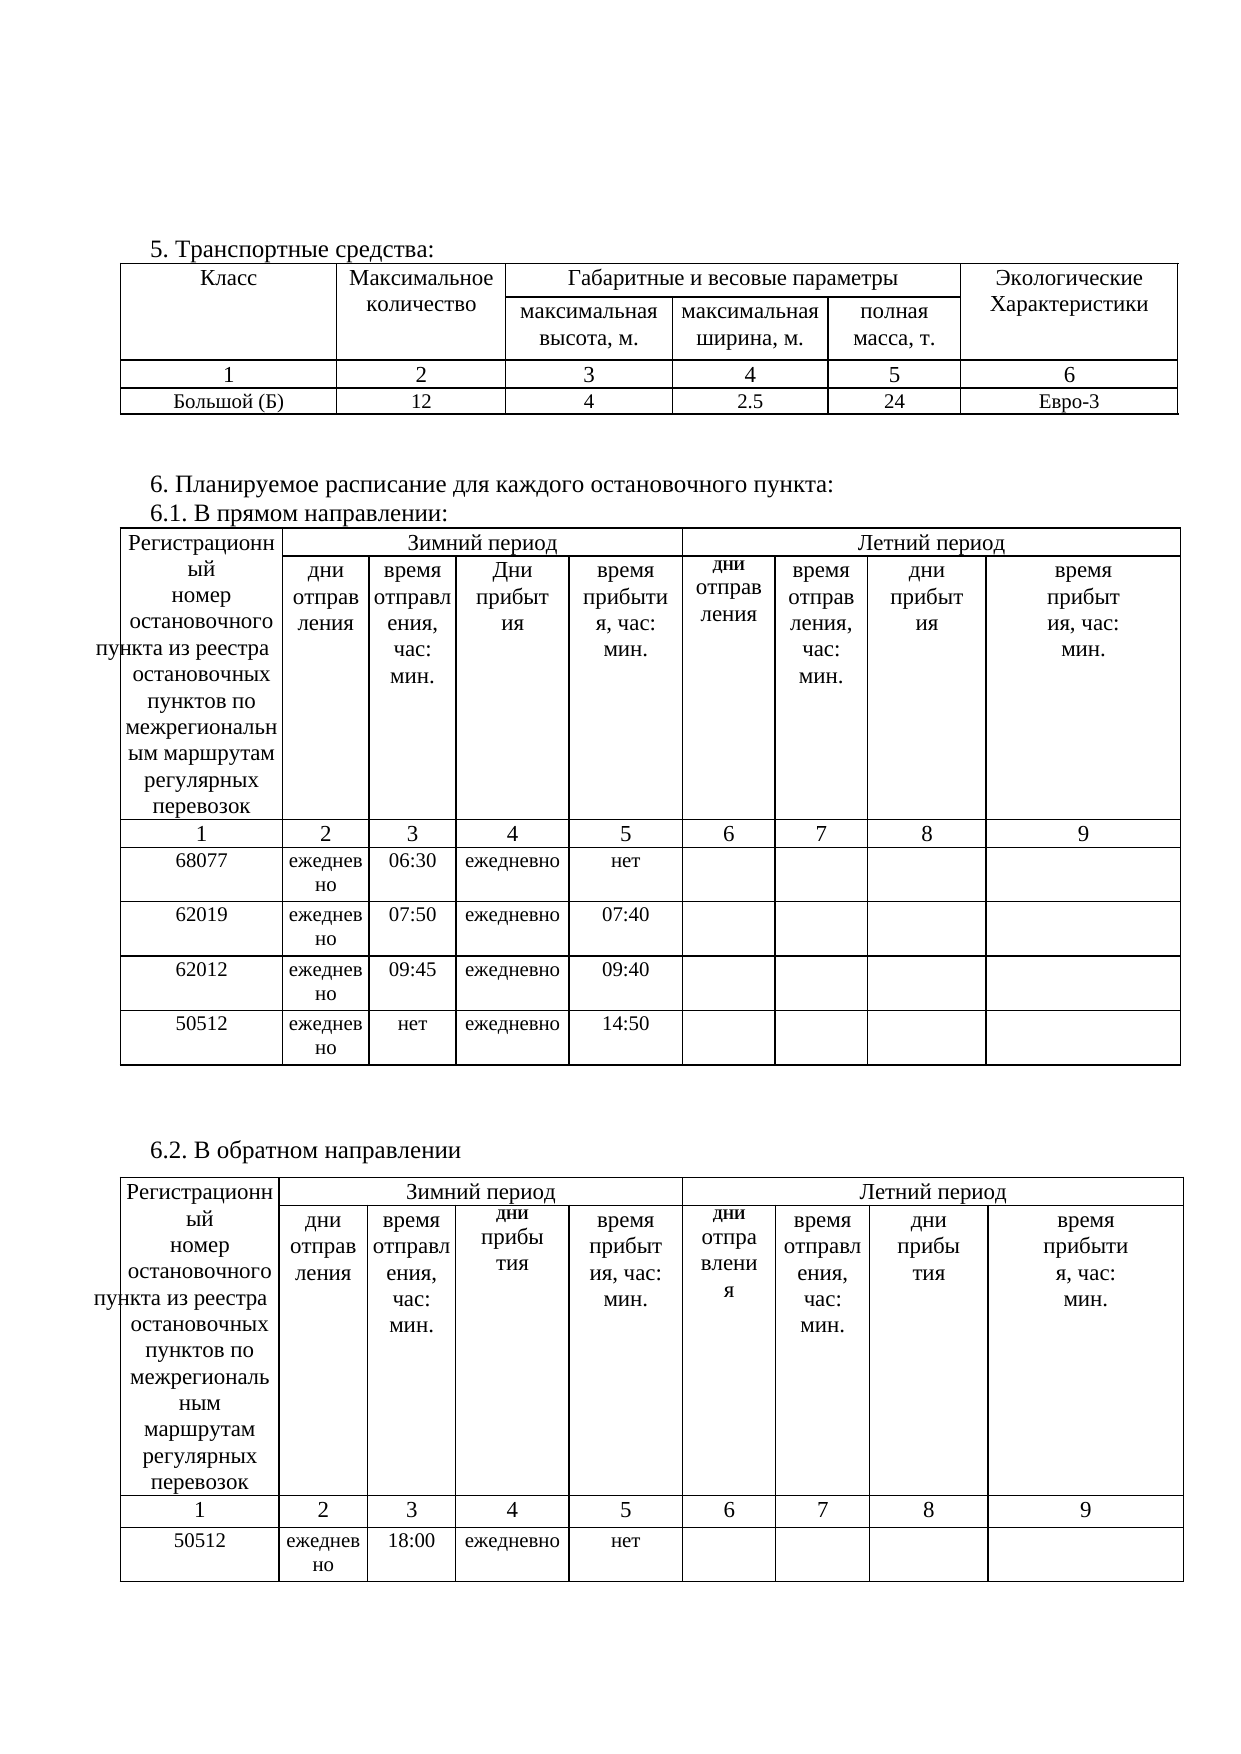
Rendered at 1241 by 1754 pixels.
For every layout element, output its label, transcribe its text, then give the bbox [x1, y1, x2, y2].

table_cell 2 [283, 820, 368, 846]
table_cell 6 [961, 361, 1177, 387]
table_cell время прибыт ия, час: мин. [987, 557, 1180, 818]
table_cell 50512 [121, 1011, 282, 1064]
table_cell 07:40 [570, 902, 682, 955]
table_cell нет [570, 848, 682, 901]
table_cell [683, 1528, 775, 1581]
table_cell 06:30 [370, 848, 455, 901]
table_header Габаритные и весовые параметры [506, 264, 960, 296]
table_cell [683, 1011, 774, 1064]
table_cell 2 [280, 1496, 367, 1526]
table_cell [987, 1011, 1180, 1064]
table_cell время прибыти я, час: мин. [989, 1206, 1183, 1494]
table_cell ежедневно [456, 1528, 568, 1581]
table_cell 14:50 [570, 1011, 682, 1064]
table_cell [683, 902, 774, 955]
table_cell дни отправ ления [283, 557, 368, 818]
table_cell 7 [776, 820, 867, 846]
table_cell 4 [457, 820, 568, 846]
table_cell ДНИ прибы тия [456, 1206, 568, 1494]
table_cell 4 [673, 361, 827, 387]
table_cell [683, 957, 774, 1009]
table_header Зимний период [280, 1178, 682, 1204]
table_cell 62019 [121, 902, 282, 955]
table_cell Евро-3 [961, 389, 1177, 413]
table_header Летний период [683, 529, 1180, 555]
table_cell ежедневно [283, 1011, 368, 1064]
table_cell ежедневно [457, 1011, 568, 1064]
table_cell [987, 848, 1180, 901]
table_cell [776, 1011, 867, 1064]
table_cell время отправл ения, час: мин. [368, 1206, 455, 1494]
table_header Регистрационный номер остановочного пункта из реестра остановочных пунктов по межрегиональным маршрутам регулярных перевозок [121, 529, 282, 818]
table_header Зимний период [283, 529, 682, 555]
table_cell 68077 [121, 848, 282, 901]
table_cell дни прибыт ия [868, 557, 985, 818]
table_cell 5 [829, 361, 960, 387]
table_cell [989, 1528, 1183, 1581]
table_cell полная масса, т. [829, 298, 960, 359]
table_cell 4 [456, 1496, 568, 1526]
table_cell Дни прибыт ия [457, 557, 568, 818]
table_cell 24 [829, 389, 960, 413]
table_cell [776, 848, 867, 901]
table_cell нет [370, 1011, 455, 1064]
text 6.1. В прямом направлении: [150, 498, 1090, 527]
table_cell ежедневно [280, 1528, 367, 1581]
table_header Класс [121, 264, 336, 359]
table_cell 6 [683, 820, 774, 846]
text 6. Планируемое расписание для каждого остановочного пункта: [150, 469, 1090, 498]
table_cell 1 [121, 820, 282, 846]
table_cell 8 [868, 820, 985, 846]
table_cell 1 [121, 361, 336, 387]
table_cell нет [570, 1528, 682, 1581]
table_cell время отправ ления, час: мин. [776, 557, 867, 818]
table_cell [776, 1528, 869, 1581]
table_cell [987, 957, 1180, 1009]
table_cell дни отправ ления [280, 1206, 367, 1494]
table_cell ежедневно [283, 957, 368, 1009]
table_cell 18:00 [368, 1528, 455, 1581]
table_cell [776, 957, 867, 1009]
table_cell 6 [683, 1496, 775, 1526]
table_cell ДНИ отпра влени я [683, 1206, 775, 1494]
table_cell ежедневно [457, 902, 568, 955]
table_header Максимальное количество [337, 264, 505, 359]
table_cell 50512 [121, 1528, 278, 1581]
table_cell время прибыти я, час: мин. [570, 557, 682, 818]
table_cell 5 [570, 1496, 682, 1526]
table_cell 9 [987, 820, 1180, 846]
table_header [121, 1178, 278, 1494]
table_cell [868, 848, 985, 901]
table_cell [868, 902, 985, 955]
table_cell [868, 957, 985, 1009]
table_cell 9 [989, 1496, 1183, 1526]
table_cell дни прибы тия [870, 1206, 987, 1494]
table_cell 7 [776, 1496, 869, 1526]
table_cell ежедневно [283, 848, 368, 901]
table_cell время отправл ения, час: мин. [370, 557, 455, 818]
table_cell Большой (Б) [121, 389, 336, 413]
table_cell [987, 902, 1180, 955]
table_cell максимальная высота, м. [506, 298, 672, 359]
table_cell [870, 1528, 987, 1581]
table_cell 8 [870, 1496, 987, 1526]
table_cell максимальная ширина, м. [673, 298, 827, 359]
table_cell 1 [121, 1496, 278, 1526]
table_cell 09:45 [370, 957, 455, 1009]
table_cell 07:50 [370, 902, 455, 955]
text 6.2. В обратном направлении [150, 1135, 1090, 1164]
table_cell 2 [337, 361, 505, 387]
table_cell ежедневно [457, 957, 568, 1009]
text 5. Транспортные средства: [150, 234, 1090, 263]
table_cell ежедневно [457, 848, 568, 901]
table_cell 62012 [121, 957, 282, 1009]
table_cell [868, 1011, 985, 1064]
table_cell 2.5 [673, 389, 827, 413]
table_cell [683, 848, 774, 901]
table_cell 3 [368, 1496, 455, 1526]
table_cell время отправл ения, час: мин. [776, 1206, 869, 1494]
table_cell время прибыт ия, час: мин. [570, 1206, 682, 1494]
table_cell [776, 902, 867, 955]
table_cell 3 [370, 820, 455, 846]
table_cell ДНИ отправ ления [683, 557, 774, 818]
table_cell 3 [506, 361, 672, 387]
table_header Экологические Характеристики [961, 264, 1177, 359]
table_cell 5 [570, 820, 682, 846]
table_cell 4 [506, 389, 672, 413]
table_cell ежедневно [283, 902, 368, 955]
table_cell 09:40 [570, 957, 682, 1009]
table_cell 12 [337, 389, 505, 413]
table_header Летний период [683, 1178, 1183, 1204]
